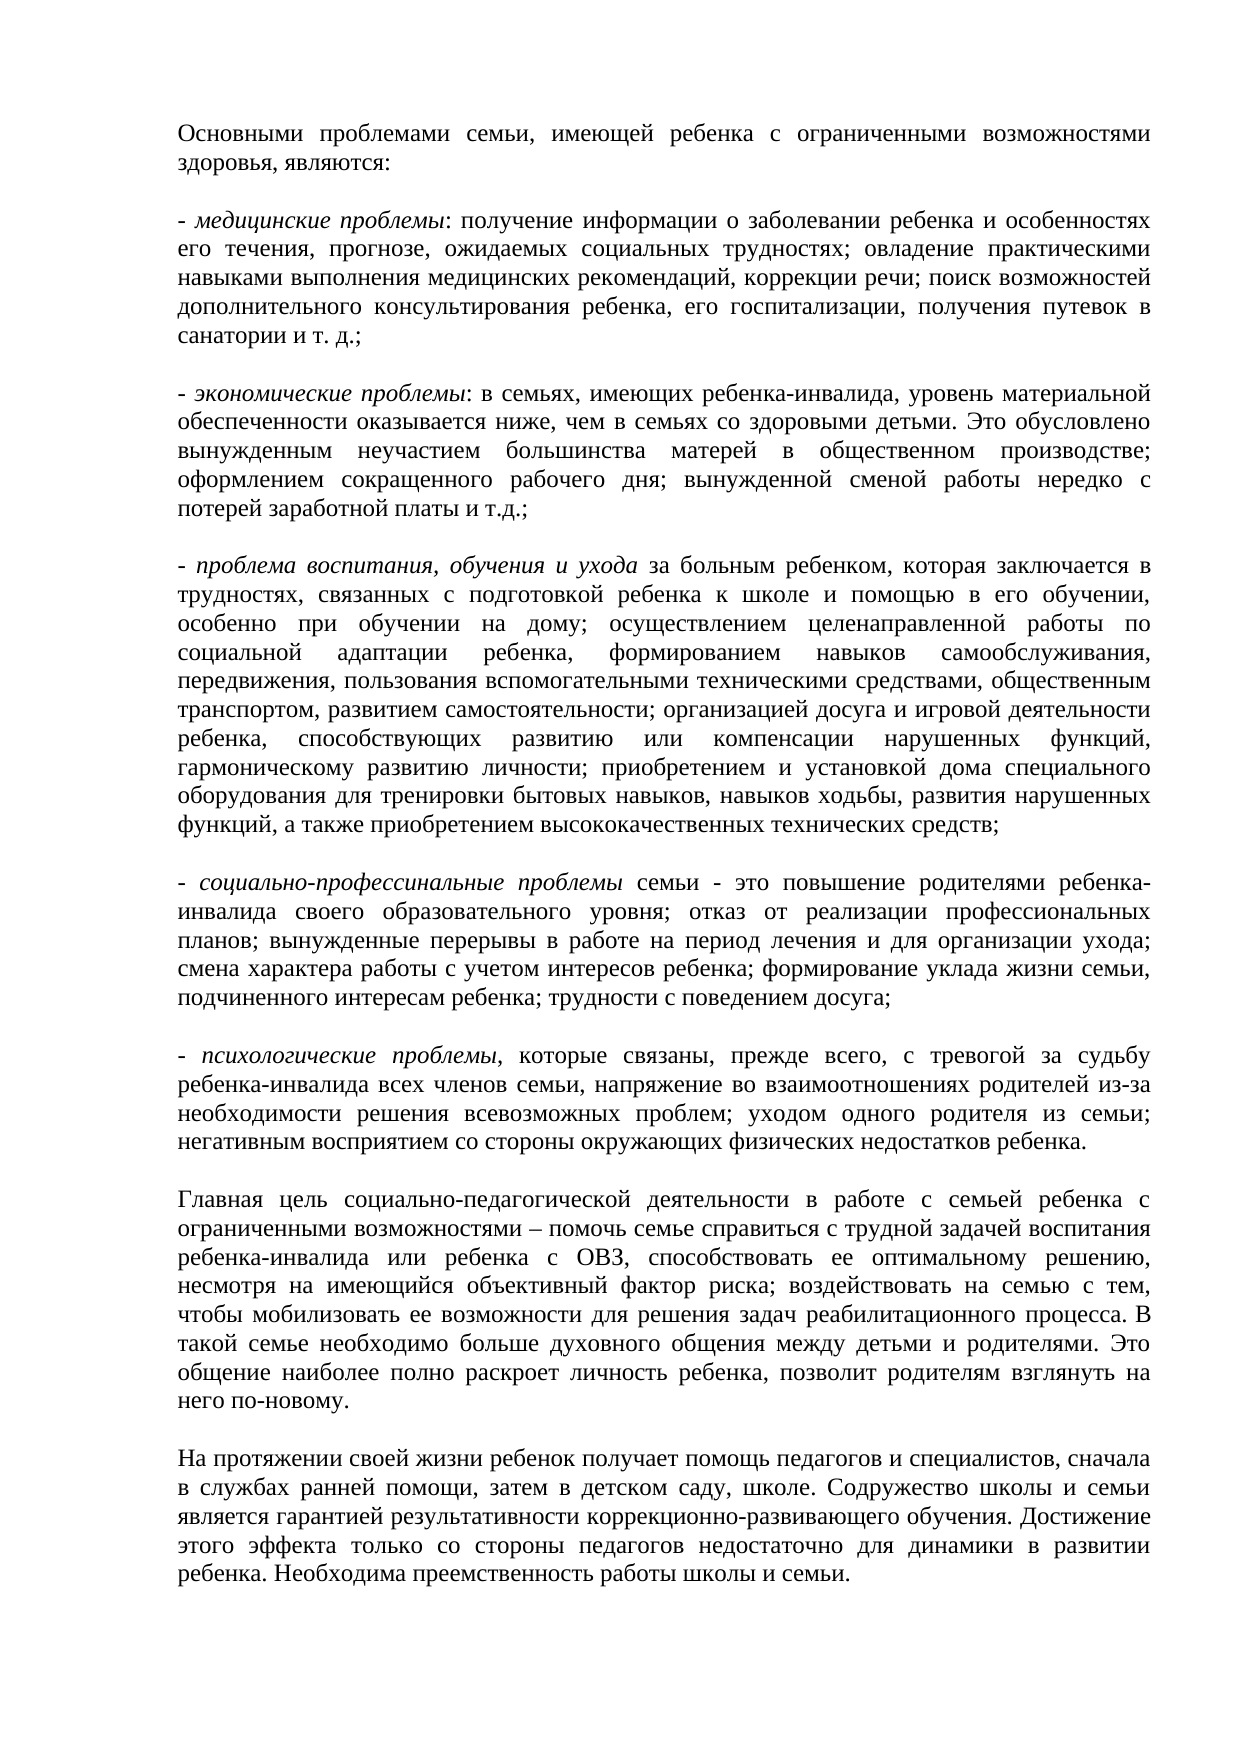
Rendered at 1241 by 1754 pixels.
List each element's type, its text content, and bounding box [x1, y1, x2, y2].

text Основными проблемами семьи, имеющей ребенка с ограниченными возможностями здоровья, являются: [177, 118, 1152, 176]
text - медицинские проблемы: получение информации о заболевании ребенка и особенностях его течения, прогнозе, ожидаемых социальных трудностях; овладение практическими навыками выполнения медицинских рекомендаций, коррекции речи; поиск возможностей дополнительного консультирования ребенка, его госпитализации, получения путевок в санатории и т. д.; [177, 205, 1152, 348]
text На протяжении своей жизни ребенок получает помощь педагогов и специалистов, сначала в службах ранней помощи, затем в детском саду, школе. Содружество школы и семьи является гарантией результативности коррекционно-развивающего обучения. Достижение этого эффекта только со стороны педагогов недостаточно для динамики в развитии ребенка. Необходима преемственность работы школы и семьи. [177, 1443, 1152, 1587]
text - социально-профессинальные проблемы семьи - это повышение родителями ребенка-инвалида своего образовательного уровня; отказ от реализации профессиональных планов; вынужденные перерывы в работе на период лечения и для организации ухода; смена характера работы с учетом интересов ребенка; формирование уклада жизни семьи, подчиненного интересам ребенка; трудности с поведением досуга; [177, 867, 1152, 1011]
text Главная цель социально-педагогической деятельности в работе с семьей ребенка с ограниченными возможностями – помочь семье справиться с трудной задачей воспитания ребенка-инвалида или ребенка с ОВЗ, способствовать ее оптимальному решению, несмотря на имеющийся объективный фактор риска; воздействовать на семью с тем, чтобы мобилизовать ее возможности для решения задач реабилитационного процесса. В такой семье необходимо больше духовного общения между детьми и родителями. Это общение наиболее полно раскроет личность ребенка, позволит родителям взглянуть на него по-новому. [177, 1184, 1152, 1414]
text - психологические проблемы, которые связаны, прежде всего, с тревогой за судьбу ребенка-инвалида всех членов семьи, напряжение во взаимоотношениях родителей из-за необходимости решения всевозможных проблем; уходом одного родителя из семьи; негативным восприятием со стороны окружающих физических недостатков ребенка. [177, 1040, 1152, 1155]
text - экономические проблемы: в семьях, имеющих ребенка-инвалида, уровень материальной обеспеченности оказывается ниже, чем в семьях со здоровыми детьми. Это обусловлено вынужденным неучастием большинства матерей в общественном производстве; оформлением сокращенного рабочего дня; вынужденной сменой работы нередко с потерей заработной платы и т.д.; [177, 378, 1152, 521]
text - проблема воспитания, обучения и ухода за больным ребенком, которая заключается в трудностях, связанных с подготовкой ребенка к школе и помощью в его обучении, особенно при обучении на дому; осуществлением целенаправленной работы по социальной адаптации ребенка, формированием навыков самообслуживания, передвижения, пользования вспомогательными техническими средствами, общественным транспортом, развитием самостоятельности; организацией досуга и игровой деятельности ребенка, способствующих развитию или компенсации нарушенных функций, гармоническому развитию личности; приобретением и установкой дома специального оборудования для тренировки бытовых навыков, навыков ходьбы, развития нарушенных функций, а также приобретением высококачественных технических средств; [177, 551, 1152, 838]
